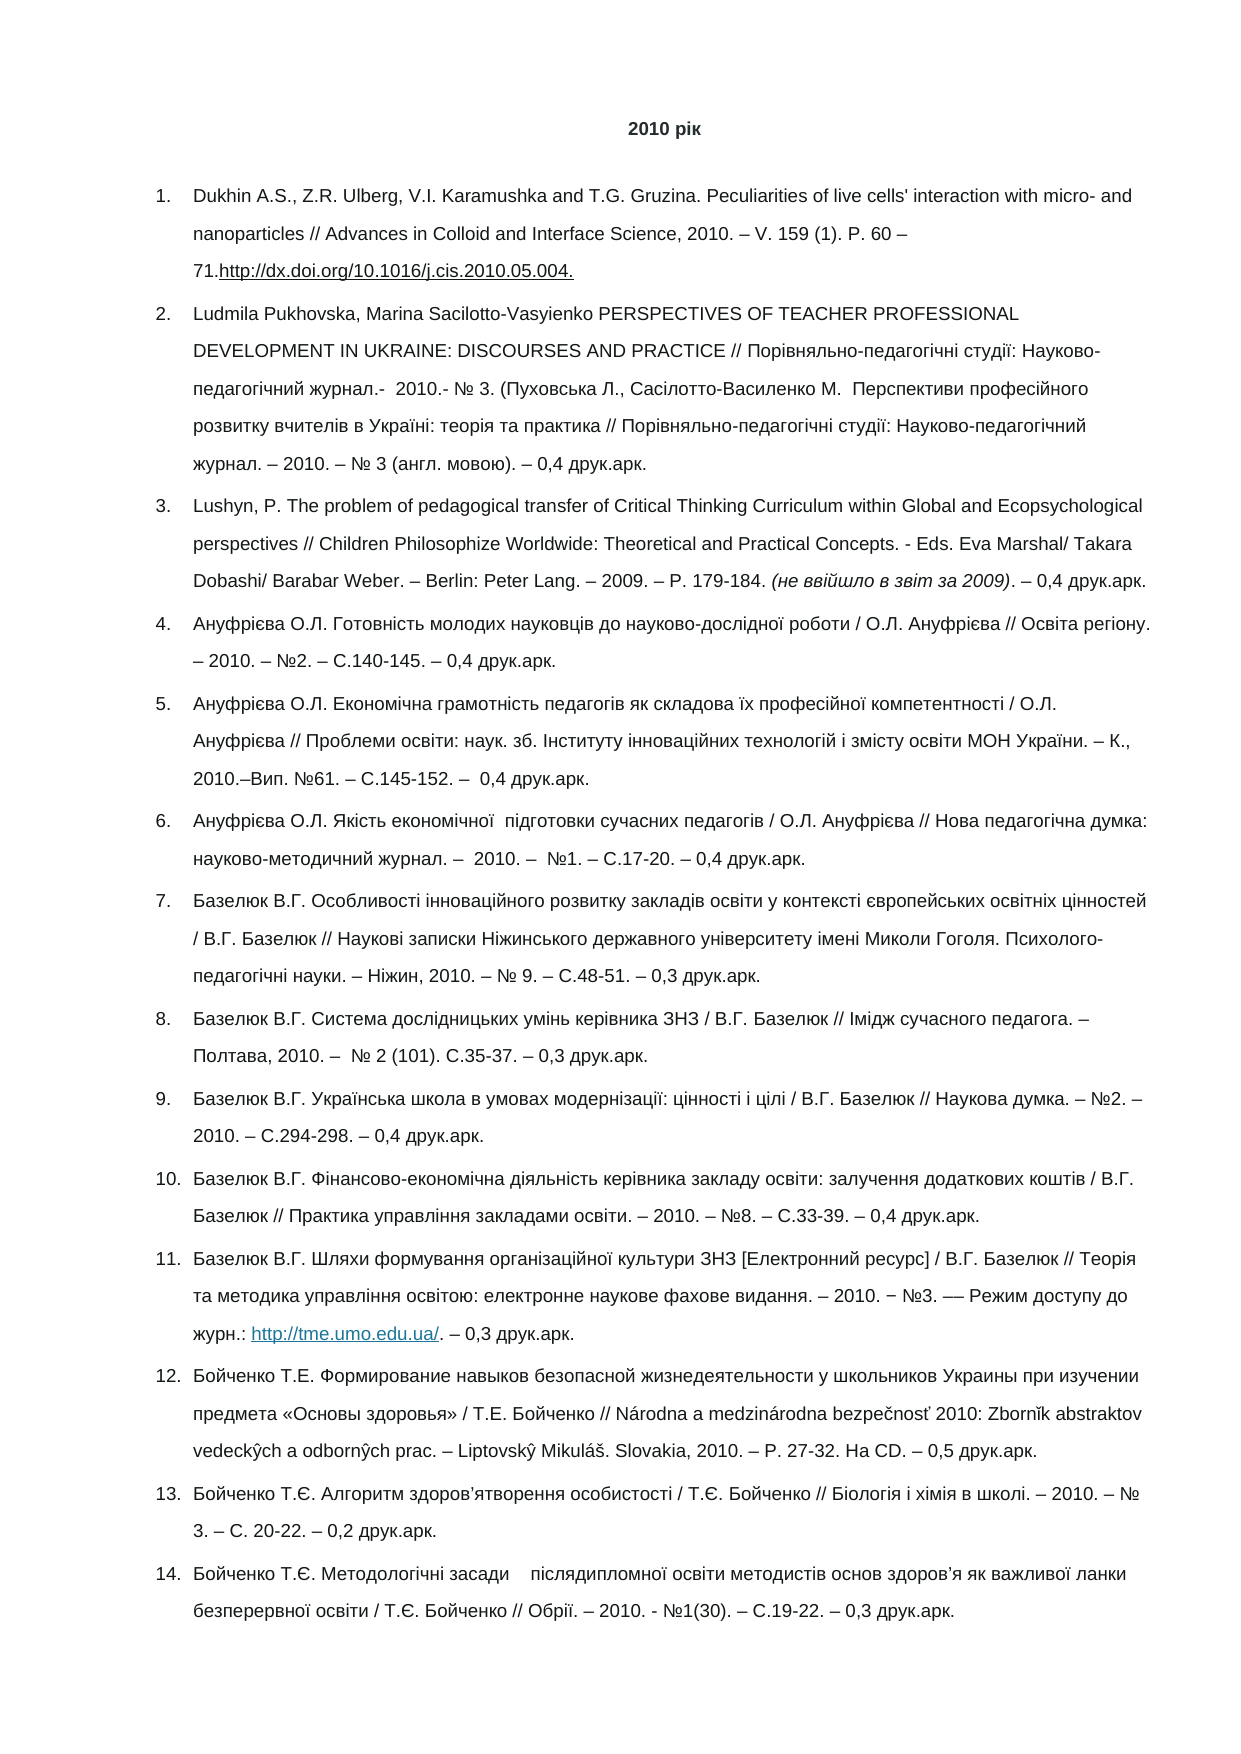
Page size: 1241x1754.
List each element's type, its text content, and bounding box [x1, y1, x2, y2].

list Базелюк В.Г. Шляхи формування організаційної культури ЗНЗ [Електронний ресурс] / В.Г. Базелюк // Теорія та методика управління освітою: електронне наукове фахове видання. – 2010. − №3. –– Режим доступу до журн.: http://tme.umo.edu.ua/. – 0,3 друк.арк. [155, 1231, 1152, 1344]
list Ануфрієва О.Л. Якість економічної підготовки сучасних педагогів / О.Л. Ануфрієва // Нова педагогічна думка: науково-методичний журнал. – 2010. – №1. – C.17-20. – 0,4 друк.арк. [155, 794, 1152, 869]
list Ануфрієва О.Л. Економічна грамотність педагогів як складова їх професійної компетентності / О.Л. Ануфрієва // Проблеми освіти: наук. зб. Інституту інноваційних технологій і змісту освіти МОН України. – К., 2010.–Вип. №61. – C.145-152. – 0,4 друк.арк. [155, 676, 1152, 789]
list Базелюк В.Г. Особливості інноваційного розвитку закладів освіти у контексті європейських освітніх цінностей / В.Г. Базелюк // Наукові записки Ніжинського державного університету імені Миколи Гоголя. Психолого-педагогічні науки. – Ніжин, 2010. – № 9. – С.48-51. – 0,3 друк.арк. [155, 874, 1152, 986]
list Бойченко Т.Е. Формирование навыков безопасной жизнедеятельности у школьников Украины при изучении предмета «Основы здоровья» / Т.Е. Бойченко // Národna a medzinárodna bezpečnosť 2010: Zbornǐk abstraktov vedeckŷch a odbornŷch prac. – Liptovskŷ Mikuláš. Slovakia, 2010. – Р. 27-32. На СD. – 0,5 друк.арк. [155, 1349, 1152, 1461]
list Бойченко Т.Є. Алгоритм здоров’ятворення особистості / Т.Є. Бойченко // Біологія і хімія в школі. – 2010. – № 3. – С. 20-22. – 0,2 друк.арк. [155, 1466, 1152, 1541]
list Lushyn, P. The problem of pedagogical transfer of Critical Thinking Curriculum within Global and Ecopsychological perspectives // Children Philosophize Worldwide: Theoretical and Practical Concepts. - Eds. Eva Marshal/ Takara Dobashi/ Barabar Weber. – Berlin: Peter Lang. – 2009. – P. 179-184. (не ввійшло в звіт за 2009). – 0,4 друк.арк. [155, 479, 1152, 591]
text 2010 рік [177, 118, 1152, 140]
list Бойченко Т.Є. Методологічні засади післядипломної освіти методистів основ здоров’я як важливої ланки безперервної освіти / Т.Є. Бойченко // Обрії. – 2010. - №1(30). – С.19-22. – 0,3 друк.арк. [155, 1546, 1152, 1621]
list Базелюк В.Г. Система дослідницьких умінь керівника ЗНЗ / В.Г. Базелюк // Імідж сучасного педагога. – Полтава, 2010. – № 2 (101). С.35-37. – 0,3 друк.арк. [155, 991, 1152, 1066]
list Базелюк В.Г. Українська школа в умовах модернізації: цінності і цілі / В.Г. Базелюк // Наукова думка. – №2. – 2010. – С.294-298. – 0,4 друк.арк. [155, 1071, 1152, 1146]
list Ludmila Pukhovska, Marina Sacilotto-Vasyienko PERSPECTIVES OF TEACHER PRОFESSIONAL DEVELOPMENT IN UKRAINE: DISCOURSES AND PRACTICE // Порівняльно-педагогічні студії: Науково-педагогічний журнал.- 2010.- № 3. (Пуховська Л., Сасілотто-Василенко М. Перспективи професійного розвитку вчителів в Україні: теорія та практика // Порівняльно-педагогічні студії: Науково-педагогічний журнал. – 2010. – № 3 (англ. мовою). – 0,4 друк.арк. [155, 286, 1152, 474]
list Ануфрієва О.Л. Готовність молодих науковців до науково-дослідної роботи / О.Л. Ануфрієва // Освіта регіону. – 2010. – №2. – C.140-145. – 0,4 друк.арк. [155, 596, 1152, 671]
list Базелюк В.Г. Фінансово-економічна діяльність керівника закладу освіти: залучення додаткових коштів / В.Г. Базелюк // Практика управління закладами освіти. – 2010. – №8. – С.33-39. – 0,4 друк.арк. [155, 1151, 1152, 1226]
list Dukhin A.S., Z.R. Ulberg, V.I. Karamushka and T.G. Gruzina. Peculiarities of live cells' interaction with micro- and nanoparticles // Advances in Colloid and Interface Science, 2010. – V. 159 (1). P. 60 – 71.http://dx.doi.org/10.1016/j.cis.2010.05.004. [155, 169, 1152, 281]
